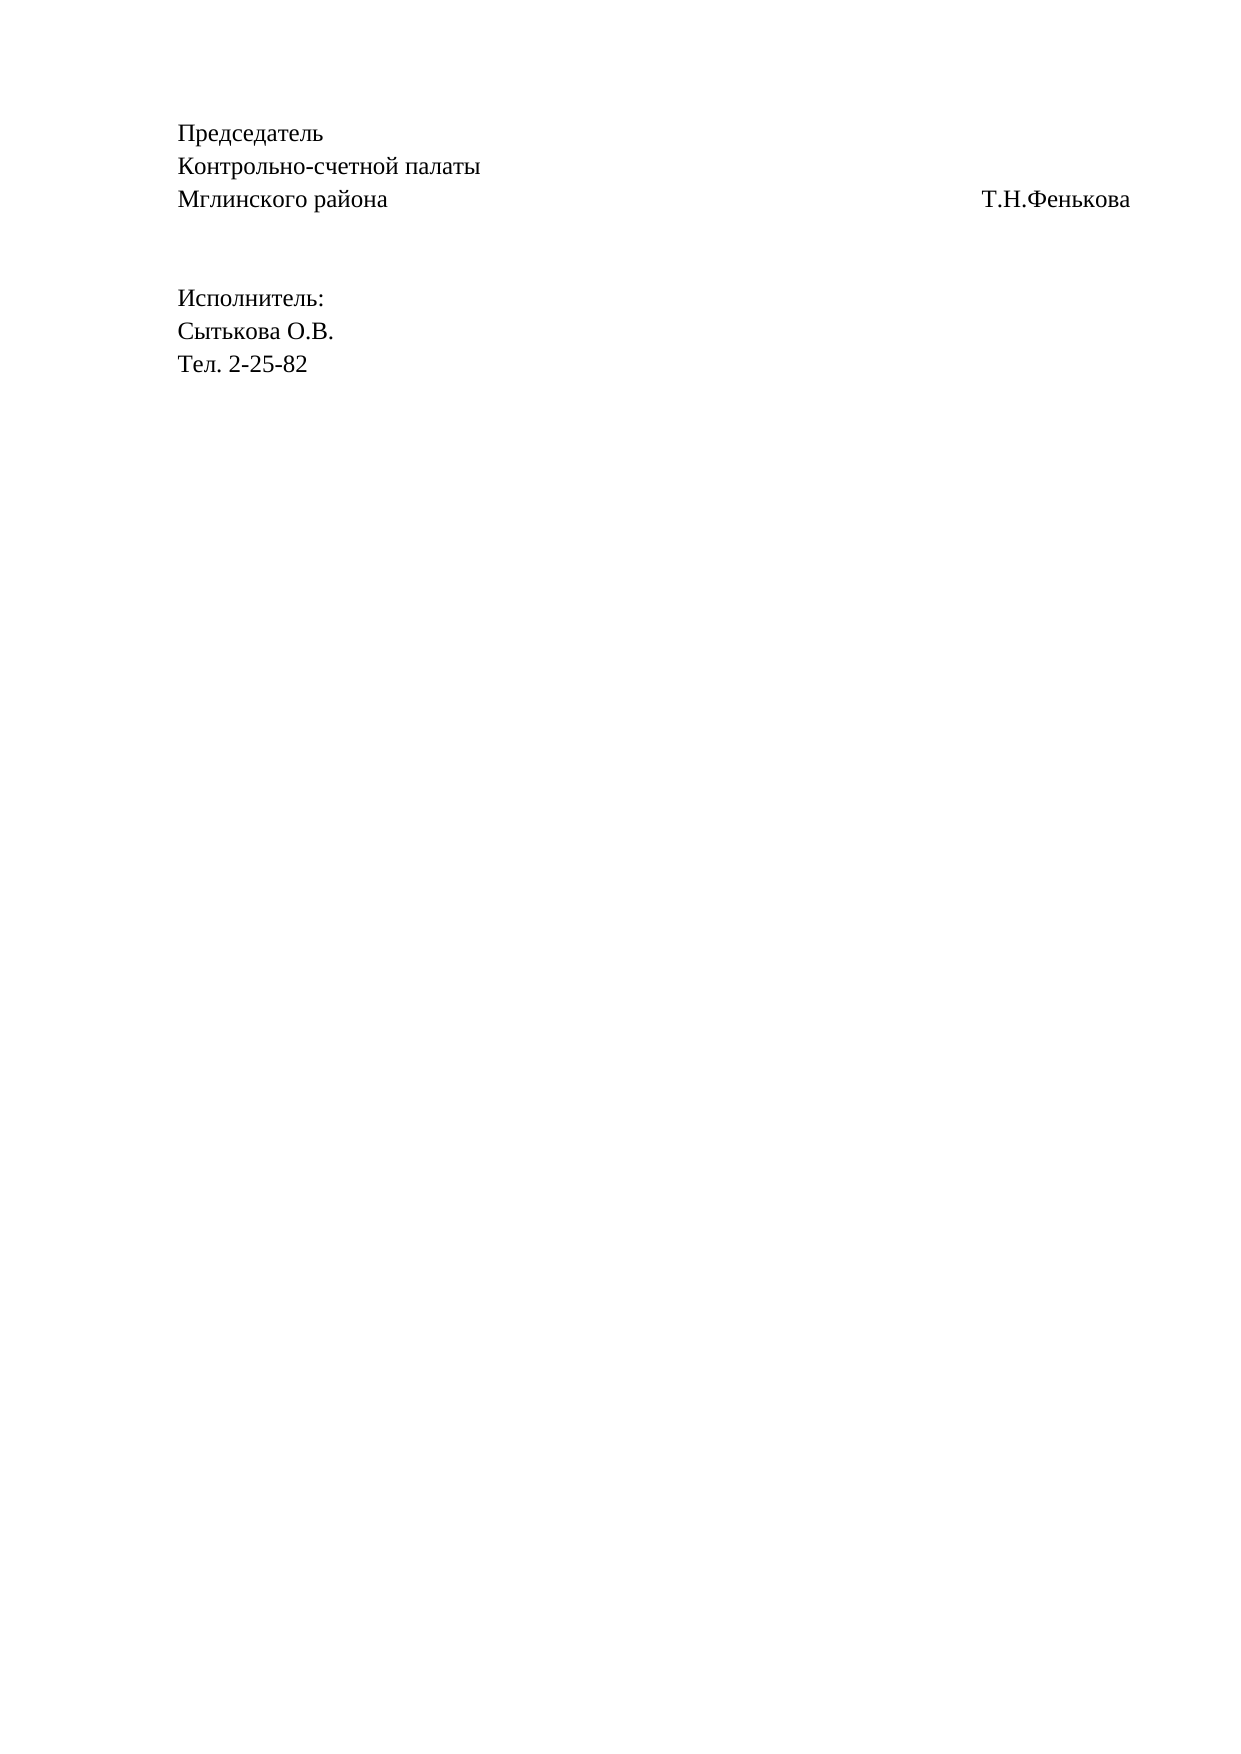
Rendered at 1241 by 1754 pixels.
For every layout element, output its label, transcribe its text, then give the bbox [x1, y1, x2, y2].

text Мглинского района Т.Н.Фенькова [177, 184, 1152, 213]
text Исполнитель: [177, 283, 1152, 312]
text Тел. 2-25-82 [177, 349, 1152, 378]
text Сытькова О.В. [177, 316, 1152, 345]
text Председатель [177, 118, 1152, 147]
text Контрольно-счетной палаты [177, 151, 1152, 180]
